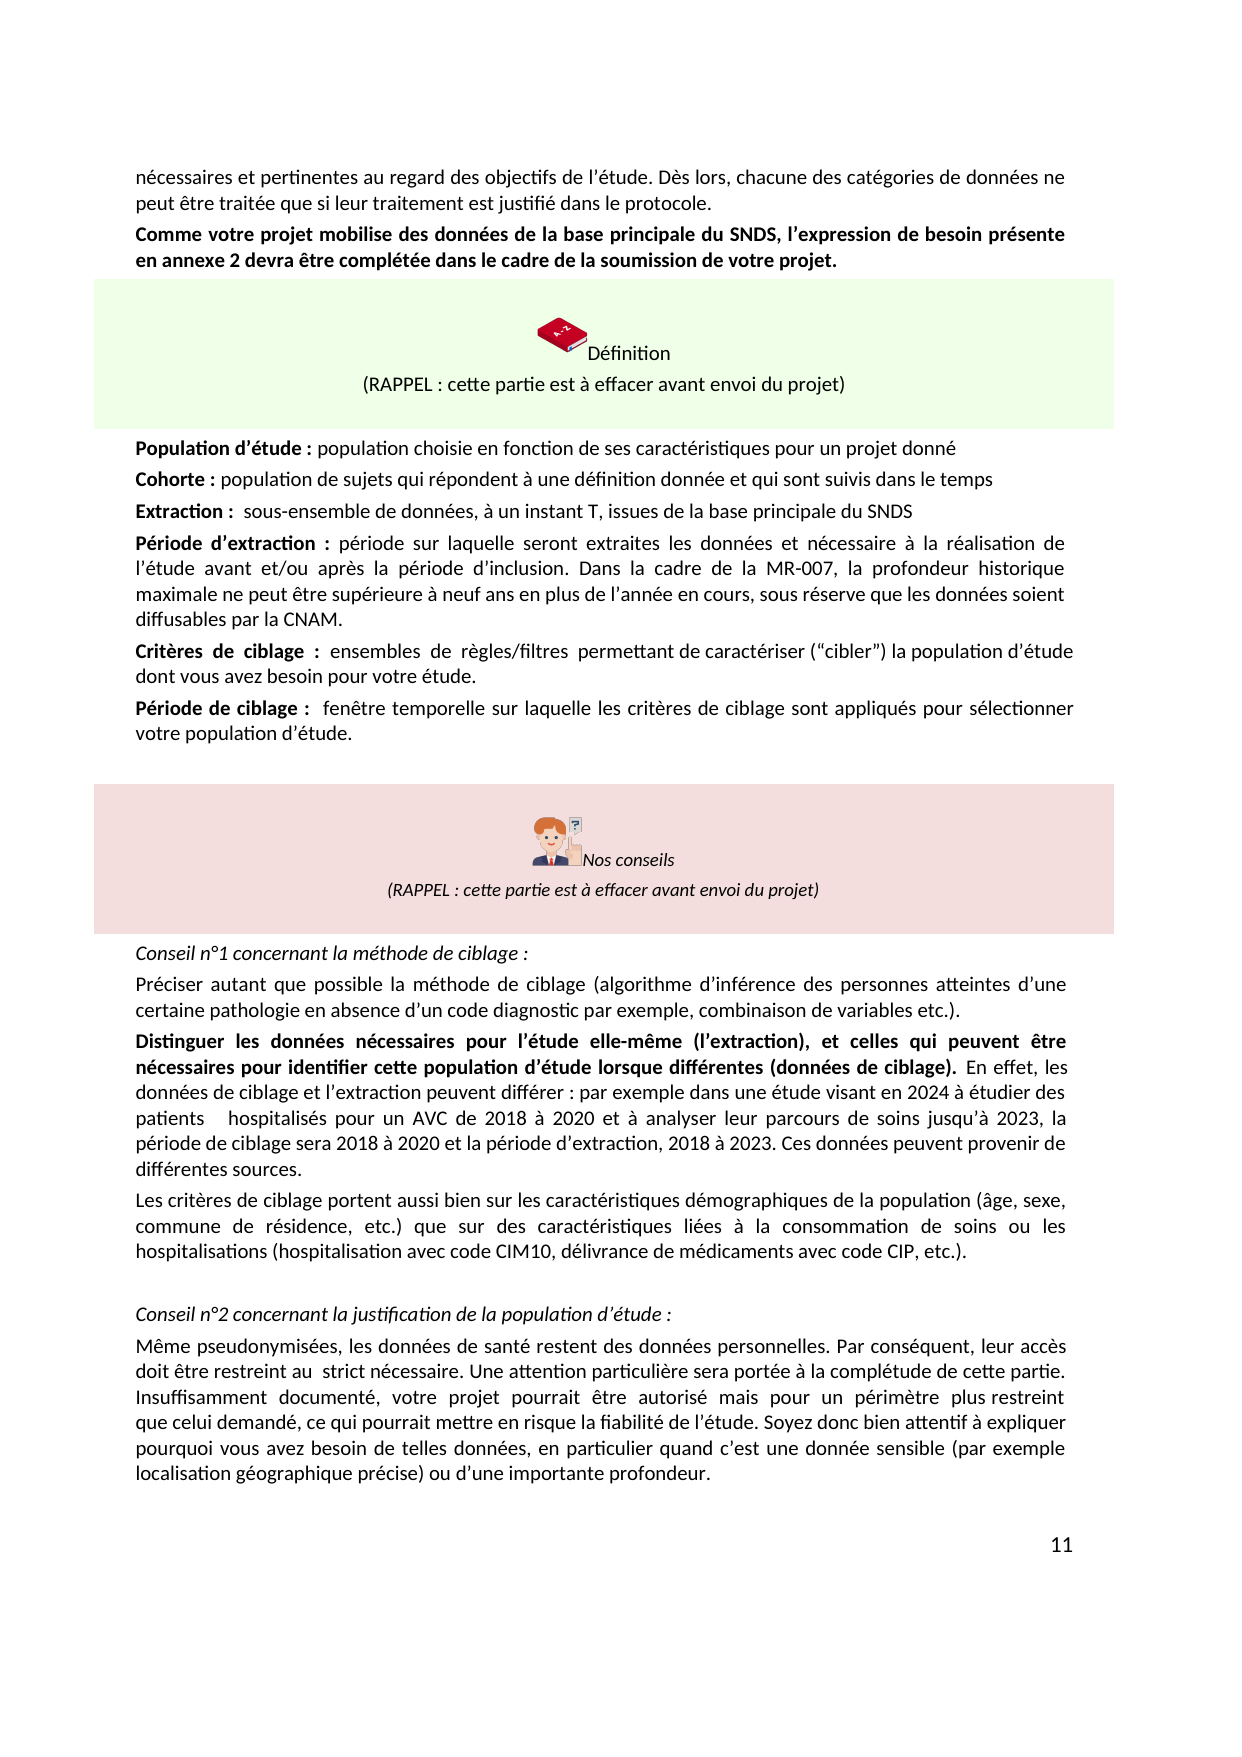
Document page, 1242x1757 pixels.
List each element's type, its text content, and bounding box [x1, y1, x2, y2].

text Comme votre projet mobilise des données de la base principale du SNDS, l’expression de besoin présente en annexe 2 devra être complétée dans le cadre de la soumission de votre projet. [135, 222, 1068, 272]
text Distinguer les données nécessaires pour l’étude elle-même (l’extraction), et celles qui peuvent être nécessaires pour identifier cette population d’étude lorsque différentes (données de ciblage). En effet, les données de ciblage et l’extraction peuvent différer : par exemple dans une étude visant en 2024 à étudier des patients hospitalisés pour un AVC de 2018 à 2020 et à analyser leur parcours de soins jusqu’à 2023, la période de ciblage sera 2018 à 2020 et la période d’extraction, 2018 à 2023. Ces données peuvent provenir de différentes sources. [135, 1029, 1068, 1181]
text Population d’étude : population choisie en fonction de ses caractéristiques pour un projet donné [135, 435, 1067, 460]
picture [532, 816, 583, 867]
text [135, 164, 1067, 215]
picture [537, 310, 588, 360]
text Période d’extraction : période sur laquelle seront extraites les données et nécessaire à la réalisation de l’étude avant et/ou après la période d’inclusion. Dans la cadre de la MR-007, la profondeur historique maximale ne peut être supérieure à neuf ans en plus de l’année en cours, sous réserve que les données soient diffusables par la CNAM. [135, 530, 1067, 632]
text Conseil n°2 concernant la justification de la population d’étude : [135, 1302, 1067, 1327]
text Même pseudonymisées, les données de santé restent des données personnelles. Par conséquent, leur accès doit être restreint au strict nécessaire. Une attention particulière sera portée à la complétude de cette partie. Insuffisamment documenté, votre projet pourrait être autorisé mais pour un périmètre plus restreint que celui demandé, ce qui pourrait mettre en risque la fiabilité de l’étude. Soyez donc bien attentif à expliquer pourquoi vous avez besoin de telles données, en particulier quand c’est une donnée sensible (par exemple localisation géographique précise) ou d’une importante profondeur. [135, 1333, 1068, 1486]
text Les critères de ciblage portent aussi bien sur les caractéristiques démographiques de la population (âge, sexe, commune de résidence, etc.) que sur des caractéristiques liées à la consommation de soins ou les hospitalisations (hospitalisation avec code CIM10, délivrance de médicaments avec code CIP, etc.). [135, 1187, 1067, 1264]
text Extraction : sous-ensemble de données, à un instant T, issues de la base principale du SNDS [135, 498, 1067, 524]
text Conseil n°1 concernant la méthode de ciblage : [135, 940, 1067, 965]
text Préciser autant que possible la méthode de ciblage (algorithme d’inférence des personnes atteintes d’une certaine pathologie en absence d’un code diagnostic par exemple, combinaison de variables etc.). [135, 972, 1068, 1022]
table_header Nos conseils (RAPPEL : cette partie est à effacer avant envoi du projet) [94, 784, 1114, 934]
table_header Définition (RAPPEL : cette partie est à effacer avant envoi du projet) [94, 279, 1114, 429]
text Cohorte : population de sujets qui répondent à une définition donnée et qui sont suivis dans le temps [135, 467, 1067, 492]
text Critères de ciblage : ensembles de règles/filtres permettant de caractériser (“cibler”) la population d’étude dont vous avez besoin pour votre étude. [135, 638, 1075, 689]
text Période de ciblage : fenêtre temporelle sur laquelle les critères de ciblage sont appliqués pour sélectionner votre population d’étude. [135, 695, 1075, 746]
